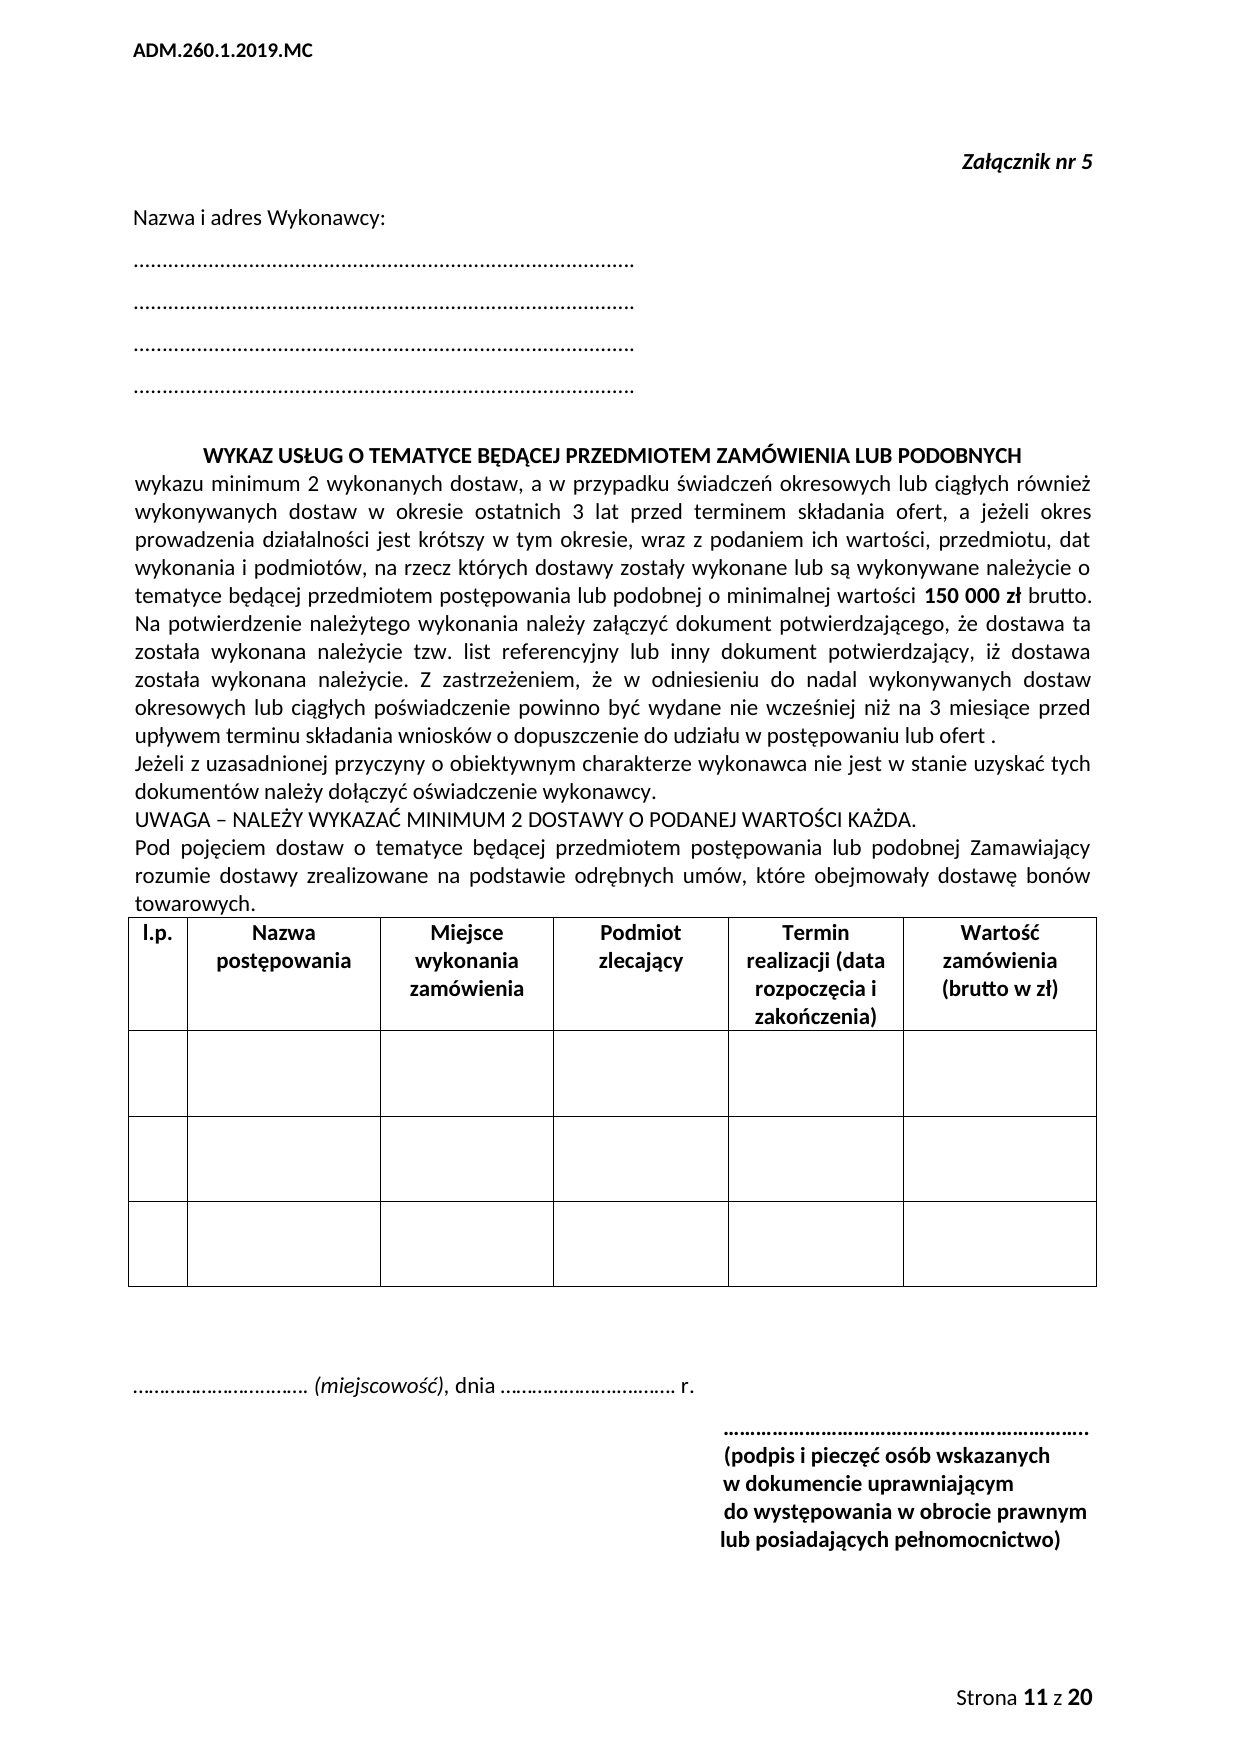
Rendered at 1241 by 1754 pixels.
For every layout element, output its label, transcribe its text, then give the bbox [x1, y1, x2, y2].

table_cell [904, 1031, 1096, 1116]
table_cell [188, 1202, 380, 1286]
table_cell [129, 1202, 187, 1286]
text Nazwa i adres Wykonawcy: [133, 203, 1092, 231]
table_cell [729, 1202, 903, 1286]
text wykazu minimum 2 wykonanych dostaw, a w przypadku świadczeń okresowych lub ciągłych również wykonywanych dostaw w okresie ostatnich 3 lat przed terminem składania ofert, a jeżeli okres prowadzenia działalności jest krótszy w tym okresie, wraz z podaniem ich wartości, przedmiotu, dat wykonania i podmiotów, na rzecz których dostawy zostały wykonane lub są wykonywane należycie o tematyce będącej przedmiotem postępowania lub podobnej o minimalnej wartości 150 000 zł brutto. Na potwierdzenie należytego wykonania należy załączyć dokument potwierdzającego, że dostawa ta została wykonana należycie tzw. list referencyjny lub inny dokument potwierdzający, iż dostawa została wykonana należycie. Z zastrzeżeniem, że w odniesieniu do nadal wykonywanych dostaw okresowych lub ciągłych poświadczenie powinno być wydane nie wcześniej niż na 3 miesiące przed upływem terminu składania wniosków o dopuszczenie do udziału w postępowaniu lub ofert . [134, 469, 1092, 749]
text ....................................................................................... [133, 287, 1092, 315]
text ....................................................................................... [133, 329, 1092, 357]
table_header Podmiot zlecający [554, 918, 728, 1030]
table_header l.p. [129, 918, 187, 1030]
table_cell [729, 1117, 903, 1201]
text ....................................................................................... [133, 245, 1092, 273]
text Jeżeli z uzasadnionej przyczyny o obiektywnym charakterze wykonawca nie jest w stanie uzyskać tych dokumentów należy dołączyć oświadczenie wykonawcy. [134, 749, 1092, 805]
table_cell [729, 1031, 903, 1116]
text UWAGA – NALEŻY WYKAZAĆ MINIMUM 2 DOSTAWY O PODANEJ WARTOŚCI KAŻDA. [134, 805, 1092, 833]
table_cell [381, 1202, 553, 1286]
text Załącznik nr 5 [133, 147, 1092, 175]
table_header Termin realizacji (data rozpoczęcia i zakończenia) [729, 918, 903, 1030]
table_header Nazwa postępowania [188, 918, 380, 1030]
text ....................................................................................... [133, 371, 1092, 399]
table_cell [381, 1031, 553, 1116]
table_cell [188, 1031, 380, 1116]
text Pod pojęciem dostaw o tematyce będącej przedmiotem postępowania lub podobnej Zamawiający rozumie dostawy zrealizowane na podstawie odrębnych umów, które obejmowały dostawę bonów towarowych. [134, 833, 1092, 917]
table_cell [904, 1117, 1096, 1201]
table_cell [188, 1117, 380, 1201]
text (podpis i pieczęć osób wskazanych w dokumencie uprawniającym [723, 1441, 1092, 1497]
table_cell [554, 1117, 728, 1201]
table_cell [554, 1031, 728, 1116]
text WYKAZ USŁUG O TEMATYCE BĘDĄCEJ PRZEDMIOTEM ZAMÓWIENIA LUB PODOBNYCH [133, 441, 1092, 469]
table_cell [381, 1117, 553, 1201]
table_cell [129, 1117, 187, 1201]
text lub posiadających pełnomocnictwo) [133, 1525, 1092, 1553]
table_cell [129, 1031, 187, 1116]
table_header Wartość zamówienia (brutto w zł) [904, 918, 1096, 1030]
table_cell [904, 1202, 1096, 1286]
table_header Miejsce wykonania zamówienia [381, 918, 553, 1030]
text do występowania w obrocie prawnym [723, 1497, 1092, 1525]
text ……………………………………..………………….. [723, 1413, 1092, 1441]
text ……………………..……. (miejscowość), dnia ………………….….……. r. [133, 1371, 1092, 1399]
table_cell [554, 1202, 728, 1286]
